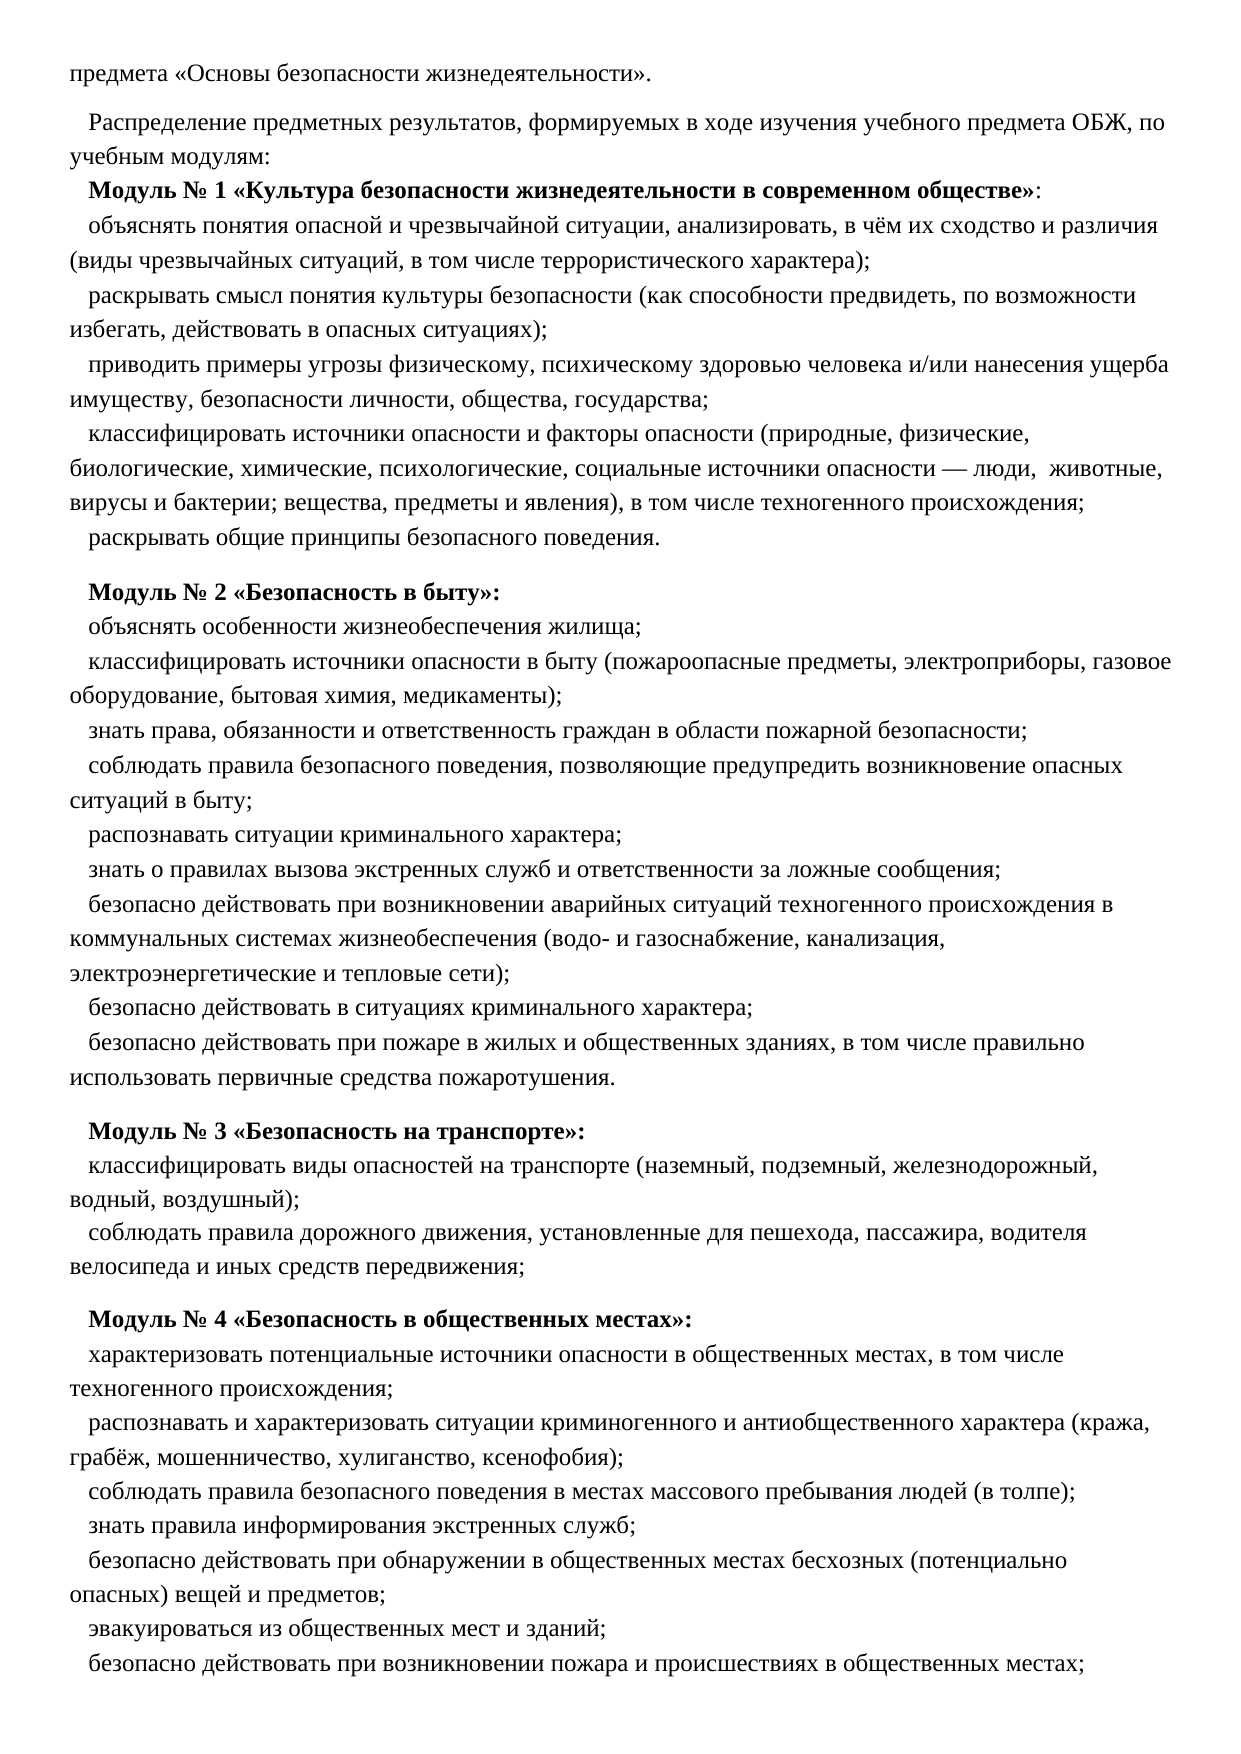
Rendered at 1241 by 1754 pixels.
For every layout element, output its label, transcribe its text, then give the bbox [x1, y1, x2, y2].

text Модуль № 3 «Безопасность на транспорте»: классифицировать виды опасностей на транспорте (наземный, подземный, железнодорожный, водный, воздушный); соблюдать правила дорожного движения, установленные для пешехода, пассажира, водителя велосипеда и иных средств передвижения; [69, 1116, 1099, 1280]
text Распределение предметных результатов, формируемых в ходе изучения учебного предмета ОБЖ, по учебным модулям: Модуль № 1 «Культура безопасности жизнедеятельности в современном обществе»: объяснять понятия опасной и чрезвычайной ситуации, анализировать, в чём их сходство и различия (виды чрезвычайных ситуаций, в том числе террористического характера); раскрывать смысл понятия культуры безопасности (как способности предвидеть, по возможности избегать, действовать в опасных ситуациях); приводить примеры угрозы физическому, психическому здоровью человека и/или нанесения ущерба имуществу, безопасности личности, общества, государства; классифицировать источники опасности и факторы опасности (природные, физические, биологические, химические, психологические, социальные источники опасности — люди, животные, вирусы и бактерии; вещества, предметы и явления), в том числе техногенного происхождения; раскрывать общие принципы безопасного поведения. [69, 107, 1174, 551]
text Модуль № 2 «Безопасность в быту»: объяснять особенности жизнеобеспечения жилища; классифицировать источники опасности в быту (пожароопасные предметы, электроприборы, газовое оборудование, бытовая химия, медикаменты); знать права, обязанности и ответственность граждан в области пожарной безопасности; соблюдать правила безопасного поведения, позволяющие предупредить возникновение опасных ситуаций в быту; распознавать ситуации криминального характера; знать о правилах вызова экстренных служб и ответственности за ложные сообщения; безопасно действовать при возникновении аварийных ситуаций техногенного происхождения в коммунальных системах жизнеобеспечения (водо- и газоснабжение, канализация, электроэнергетические и тепловые сети); безопасно действовать в ситуациях криминального характера; безопасно действовать при пожаре в жилых и общественных зданиях, в том числе правильно использовать первичные средства пожаротушения. [69, 577, 1174, 1091]
text предмета «Основы безопасности жизнедеятельности». [69, 59, 1174, 87]
text Модуль № 4 «Безопасность в общественных местах»: характеризовать потенциальные источники опасности в общественных местах, в том числе техногенного происхождения; распознавать и характеризовать ситуации криминогенного и антиобщественного характера (кража, грабёж, мошенничество, хулиганство, ксенофобия); соблюдать правила безопасного поведения в местах массового пребывания людей (в толпе); знать правила информирования экстренных служб; безопасно действовать при обнаружении в общественных местах бесхозных (потенциально опасных) вещей и предметов; эвакуироваться из общественных мест и зданий; безопасно действовать при возникновении пожара и происшествиях в общественных местах; [69, 1304, 1159, 1677]
